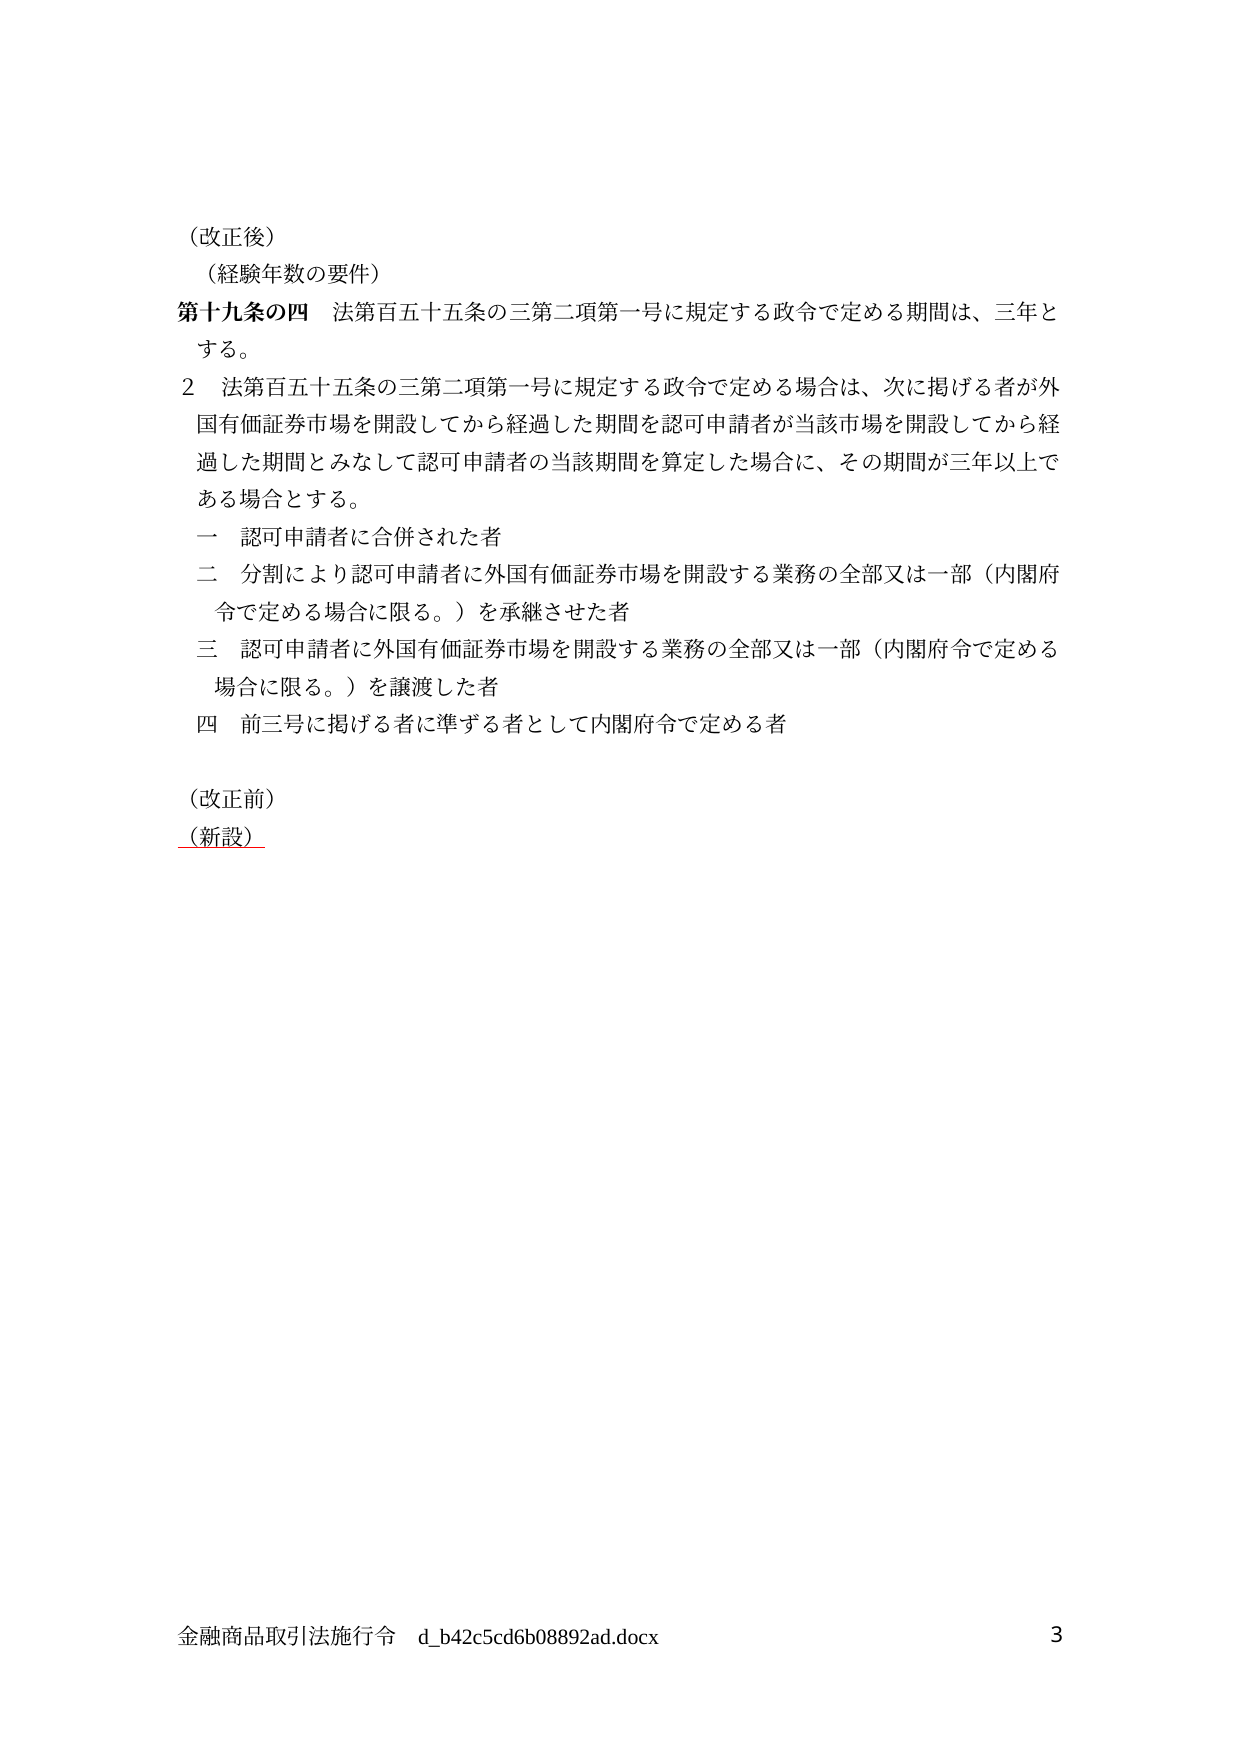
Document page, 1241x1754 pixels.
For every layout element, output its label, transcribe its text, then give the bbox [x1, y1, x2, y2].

text （改正後） [177, 217, 1063, 254]
text （新設） [177, 817, 1063, 854]
text 一 認可申請者に合併された者 [196, 517, 1063, 554]
text 二 分割により認可申請者に外国有価証券市場を開設する業務の全部又は一部（内閣府令で定める場合に限る。）を承継させた者 [196, 554, 1063, 629]
text （経験年数の要件） [196, 254, 1063, 292]
text （改正前） [177, 779, 1063, 817]
text 四 前三号に掲げる者に準ずる者として内閣府令で定める者 [196, 704, 1063, 742]
text 第十九条の四 法第百五十五条の三第二項第一号に規定する政令で定める期間は、三年とする。 [177, 292, 1063, 367]
text 三 認可申請者に外国有価証券市場を開設する業務の全部又は一部（内閣府令で定める場合に限る。）を譲渡した者 [196, 629, 1063, 704]
text ２ 法第百五十五条の三第二項第一号に規定する政令で定める場合は、次に掲げる者が外国有価証券市場を開設してから経過した期間を認可申請者が当該市場を開設してから経過した期間とみなして認可申請者の当該期間を算定した場合に、その期間が三年以上である場合とする。 [177, 367, 1063, 517]
